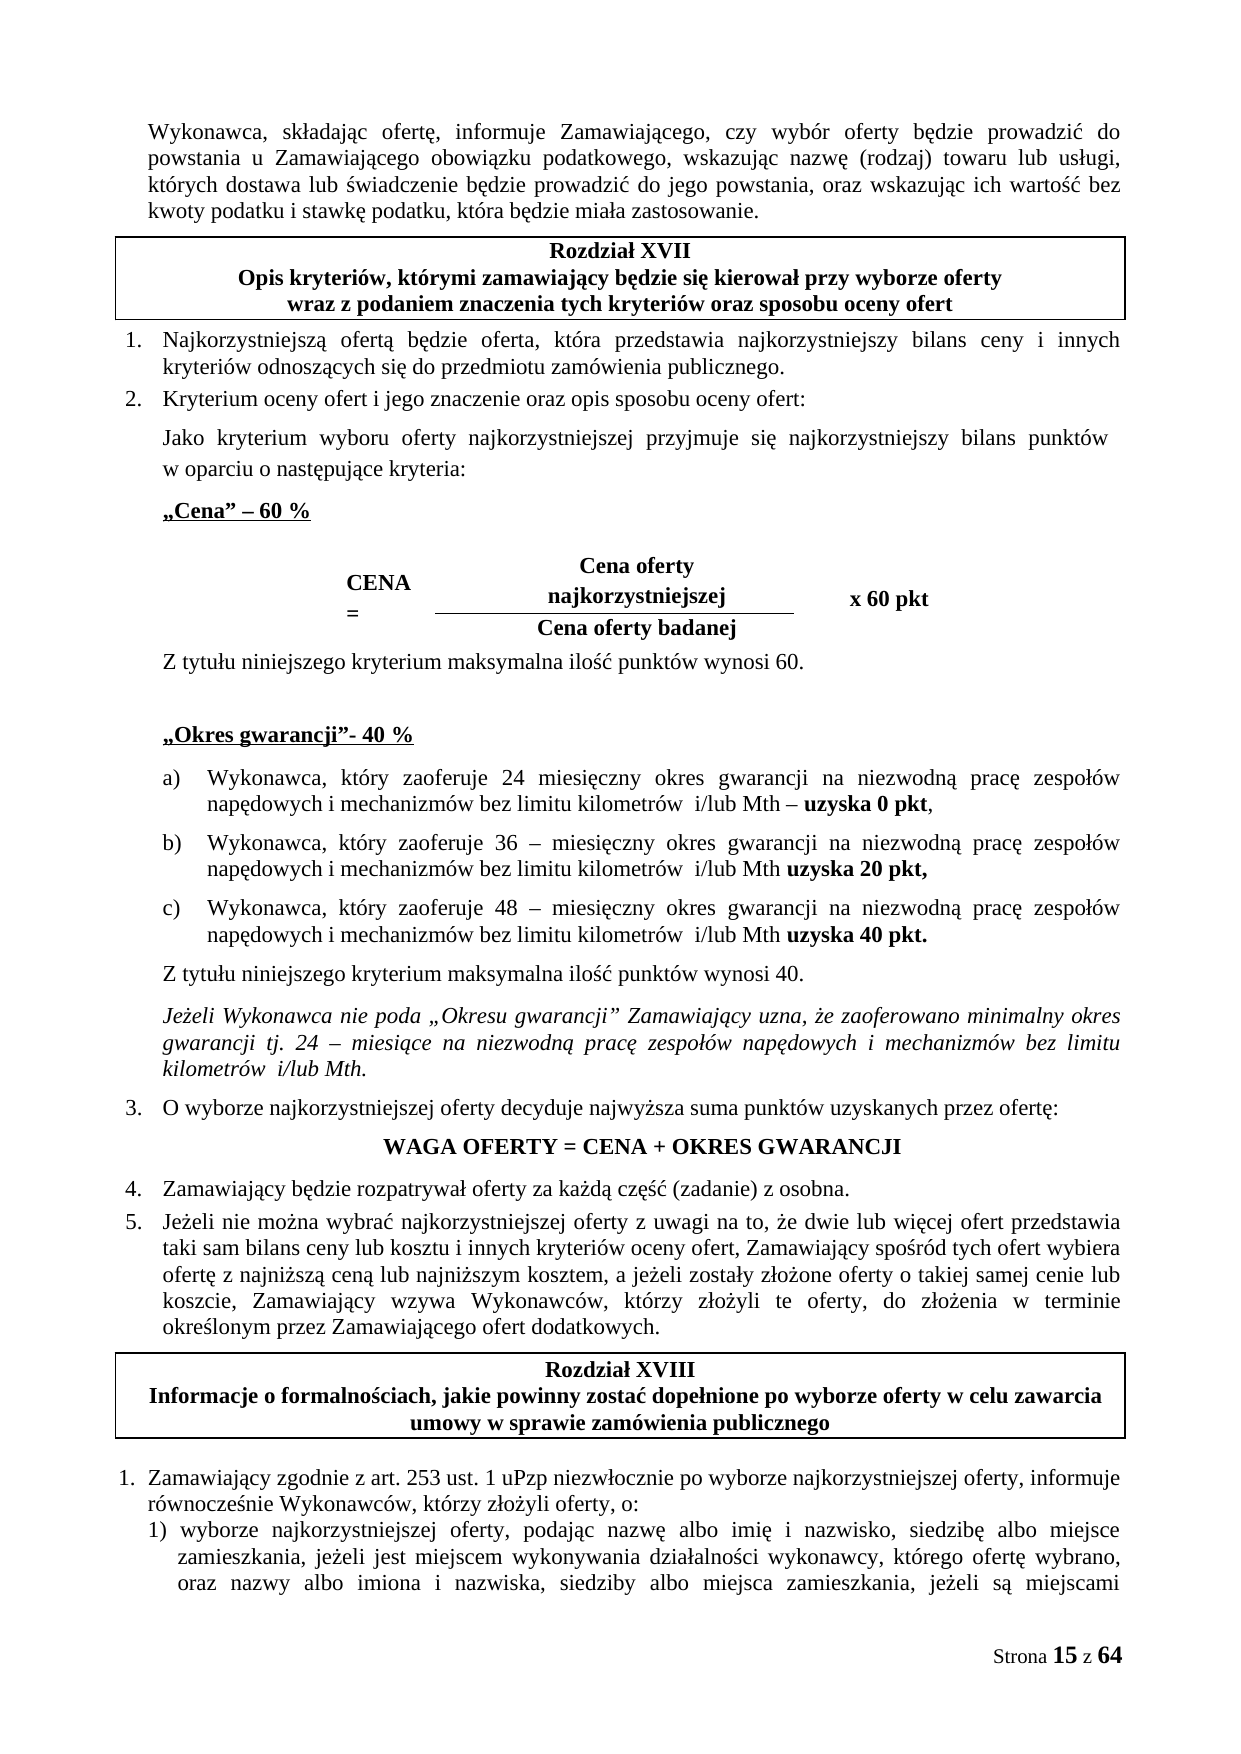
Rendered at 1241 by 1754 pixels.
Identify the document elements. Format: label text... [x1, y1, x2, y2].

list Wykonawca, który zaoferuje 48 – miesięczny okres gwarancji na niezwodną pracę zespołów napędowych i mechanizmów bez limitu kilometrów i/lub Mth uzyska 40 pkt. [162, 894, 1122, 947]
text Jeżeli Wykonawca nie poda „Okresu gwarancji” Zamawiający uzna, że zaoferowano minimalny okres gwarancji tj. 24 – miesiące na niezwodną pracę zespołów napędowych i mechanizmów bez limitu kilometrów i/lub Mth. [162, 1002, 1122, 1081]
text „Cena” – 60 % [162, 497, 1122, 524]
text wraz z podaniem znaczenia tych kryteriów oraz sposobu oceny ofert [116, 289, 1124, 319]
text Jako kryterium wyboru oferty najkorzystniejszej przyjmuje się najkorzystniejszy bilans punktów w oparciu o następujące kryteria: [162, 424, 1122, 481]
list Wykonawca, który zaoferuje 24 miesięczny okres gwarancji na niezwodną pracę zespołów napędowych i mechanizmów bez limitu kilometrów i/lub Mth – uzyska 0 pkt, [162, 764, 1122, 817]
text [148, 1516, 1122, 1595]
list Zamawiający będzie rozpatrywał oferty za każdą część (zadanie) z osobna. [125, 1175, 1122, 1202]
list Kryterium oceny ofert i jego znaczenie oraz opis sposobu oceny ofert: [125, 386, 1122, 412]
subtitle Rozdział XVIII [116, 1354, 1124, 1379]
subtitle Informacje o formalnościach, jakie powinny zostać dopełnione po wyborze oferty w celu zawarcia umowy w sprawie zamówienia publicznego [116, 1379, 1124, 1437]
list Jeżeli nie można wybrać najkorzystniejszej oferty z uwagi na to, że dwie lub więcej ofert przedstawia taki sam bilans ceny lub kosztu i innych kryteriów oceny ofert, Zamawiający spośród tych ofert wybiera ofertę z najniższą ceną lub najniższym kosztem, a jeżeli zostały złożone oferty o takiej samej cenie lub koszcie, Zamawiający wzywa Wykonawców, którzy złożyli te oferty, do złożenia w terminie określonym przez Zamawiającego ofert dodatkowych. [125, 1208, 1122, 1340]
text WAGA OFERTY = CENA + OKRES GWARANCJI [162, 1133, 1122, 1159]
table_header Cena oferty najkorzystniejszej [435, 552, 794, 613]
text Wykonawca, składając ofertę, informuje Zamawiającego, czy wybór oferty będzie prowadzić do powstania u Zamawiającego obowiązku podatkowego, wskazując nazwę (rodzaj) towaru lub usługi, których dostawa lub świadczenie będzie prowadzić do jego powstania, oraz wskazując ich wartość bez kwoty podatku i stawkę podatku, która będzie miała zastosowanie. [148, 118, 1122, 223]
text Opis kryteriów, którymi zamawiający będzie się kierował przy wyborze oferty [118, 264, 1122, 289]
list O wyborze najkorzystniejszej oferty decyduje najwyższa suma punktów uzyskanych przez ofertę: [125, 1094, 1122, 1120]
text Rozdział XVII [116, 238, 1124, 264]
list Wykonawca, który zaoferuje 36 – miesięczny okres gwarancji na niezwodną pracę zespołów napędowych i mechanizmów bez limitu kilometrów i/lub Mth uzyska 20 pkt, [162, 829, 1122, 882]
list Zamawiający zgodnie z art. 253 ust. 1 uPzp niezwłocznie po wyborze najkorzystniejszej oferty, informuje równocześnie Wykonawców, którzy złożyli oferty, o: [118, 1464, 1122, 1516]
table_header CENA= [290, 552, 435, 648]
text Z tytułu niniejszego kryterium maksymalna ilość punktów wynosi 40. [133, 959, 1122, 986]
table_header x 60 pkt [794, 552, 950, 648]
text Z tytułu niniejszego kryterium maksymalna ilość punktów wynosi 60. [162, 648, 1122, 675]
list Najkorzystniejszą ofertą będzie oferta, która przedstawia najkorzystniejszy bilans ceny i innych kryteriów odnoszących się do przedmiotu zamówienia publicznego. [125, 327, 1122, 379]
text „Okres gwarancji”- 40 % [118, 721, 1122, 748]
table_cell Cena oferty badanej [435, 614, 794, 648]
